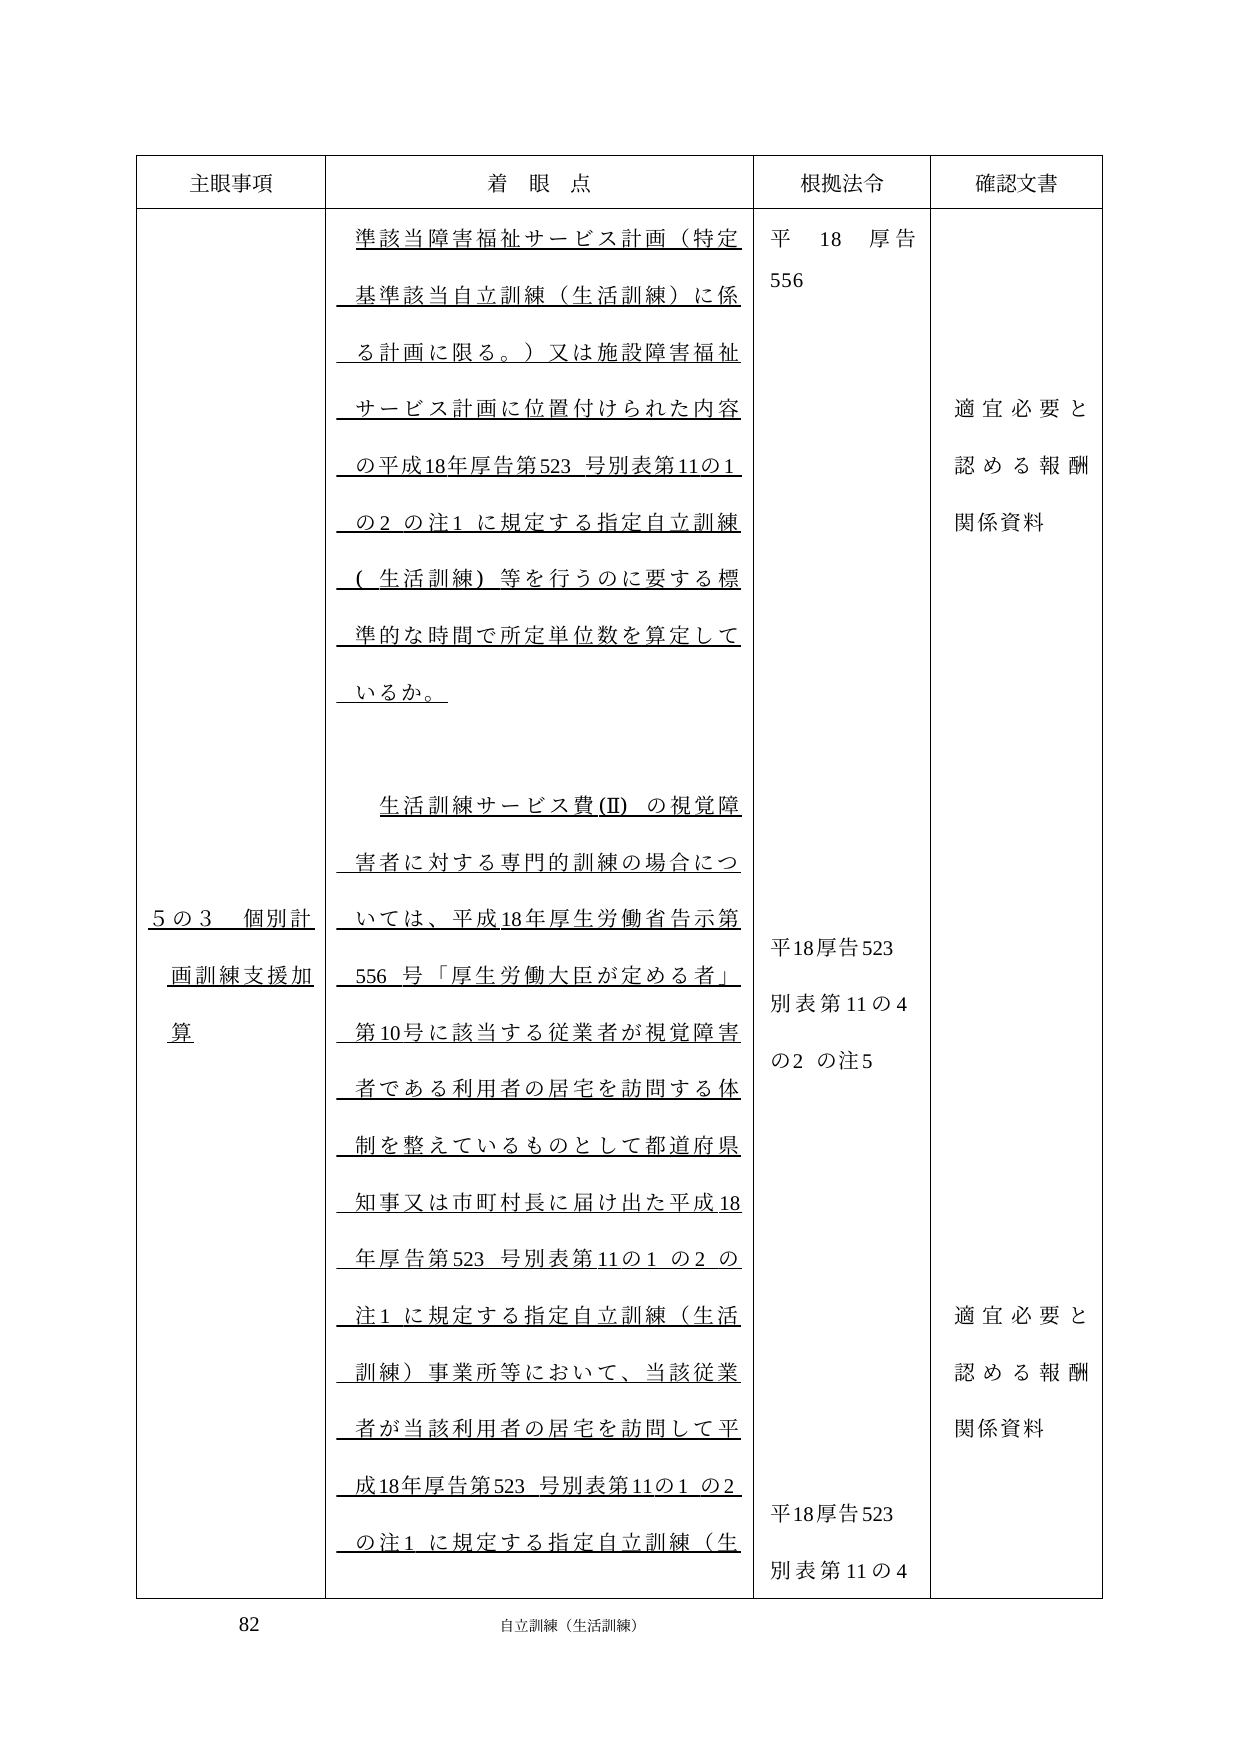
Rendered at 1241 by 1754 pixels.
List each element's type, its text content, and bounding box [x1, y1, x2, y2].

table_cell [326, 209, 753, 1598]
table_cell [754, 209, 930, 1598]
table_header 着 眼 点 [326, 156, 753, 208]
table_header 主眼事項 [137, 156, 325, 208]
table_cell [931, 209, 1102, 1598]
table_header 確認文書 [931, 156, 1102, 208]
table_header 根拠法令 [754, 156, 930, 208]
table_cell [137, 209, 325, 1598]
